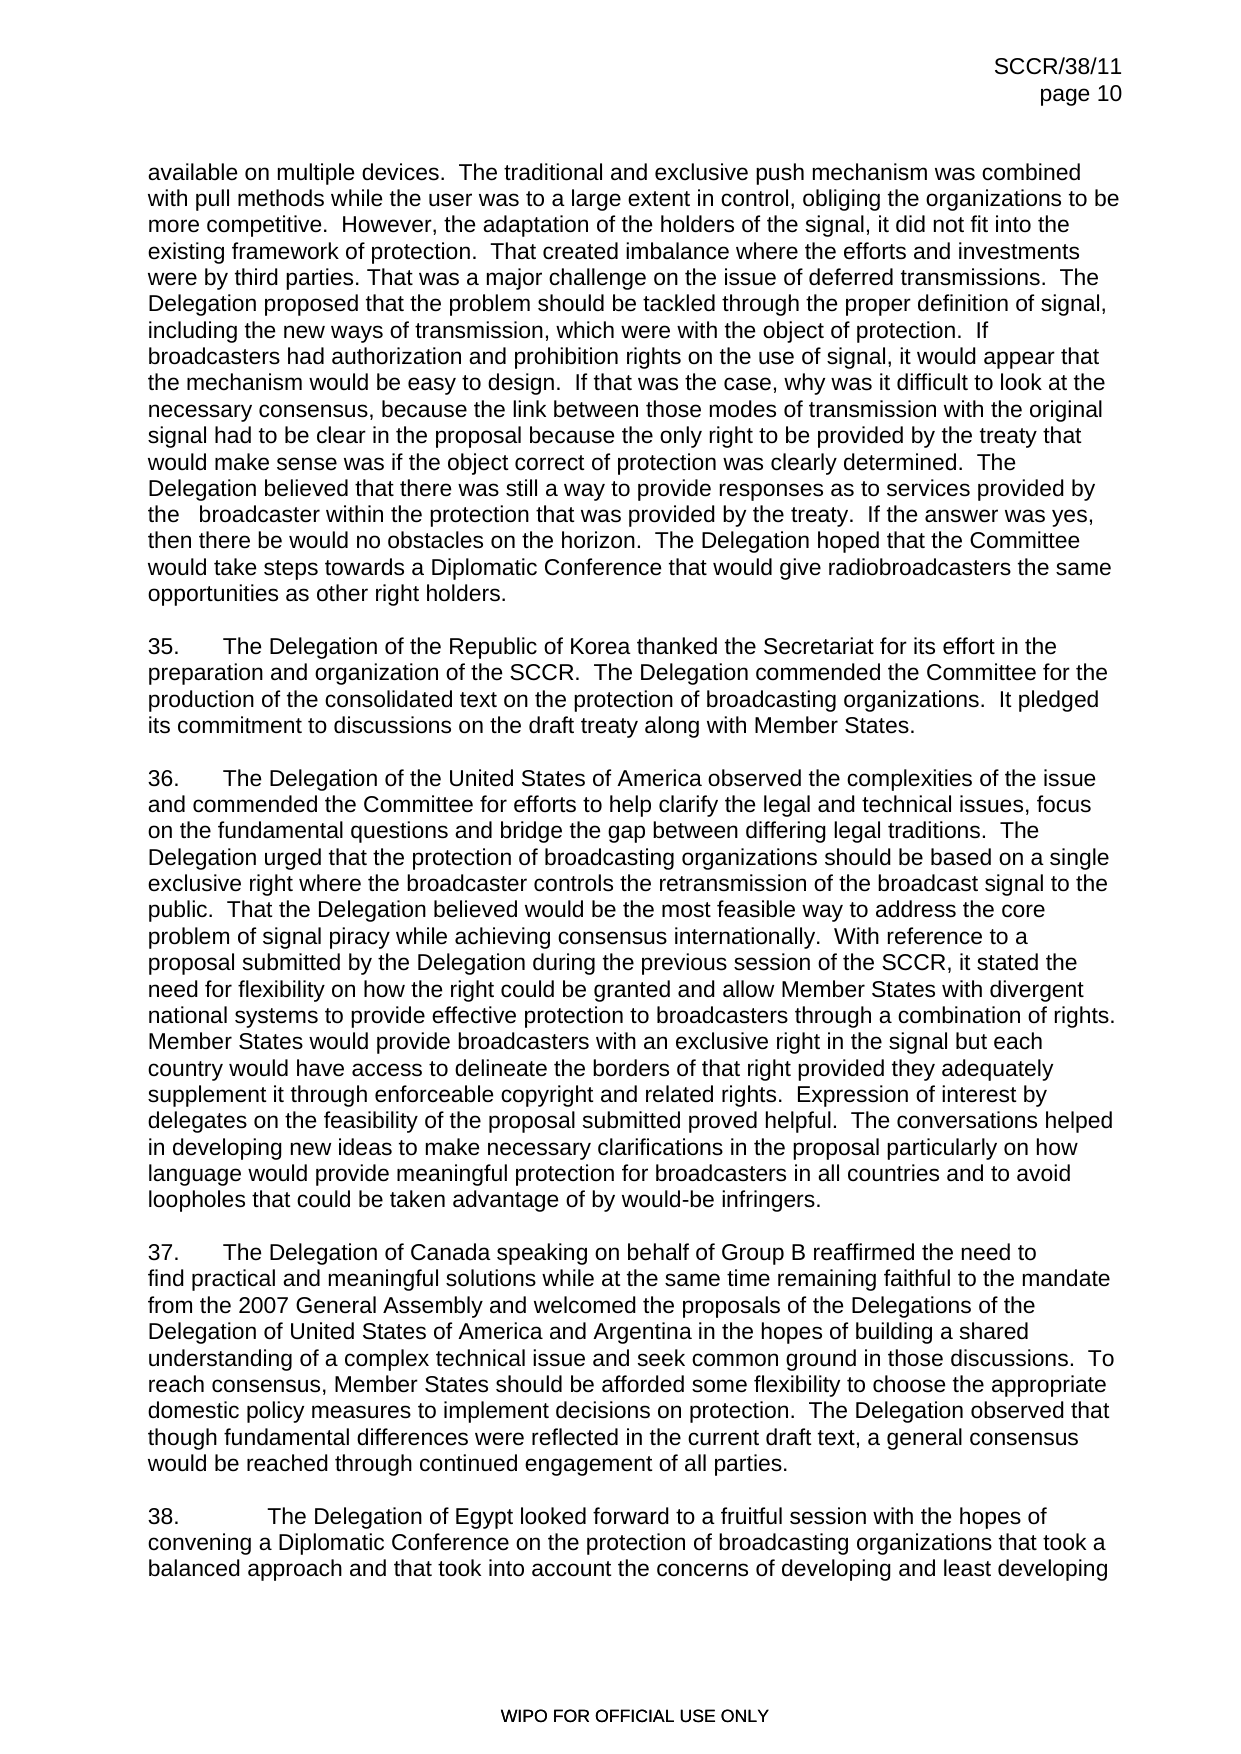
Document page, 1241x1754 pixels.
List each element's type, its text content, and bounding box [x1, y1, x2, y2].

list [148, 1503, 1122, 1582]
list The Delegation of the Republic of Korea thanked the Secretariat for its effort in the preparation and organization of the SCCR. The Delegation commended the Committee for the production of the consolidated text on the protection of broadcasting organizations. It pledged its commitment to discussions on the draft treaty along with Member States. [148, 633, 1122, 738]
list available on multiple devices. The traditional and exclusive push mechanism was combined with pull methods while the user was to a large extent in control, obliging the organizations to be more competitive. However, the adaptation of the holders of the signal, it did not fit into the existing framework of protection. That created imbalance where the efforts and investments were by third parties. That was a major challenge on the issue of deferred transmissions. The Delegation proposed that the problem should be tackled through the proper definition of signal, including the new ways of transmission, which were with the object of protection. If broadcasters had authorization and prohibition rights on the use of signal, it would appear that the mechanism would be easy to design. If that was the case, why was it difficult to look at the necessary consensus, because the link between those modes of transmission with the original signal had to be clear in the proposal because the only right to be provided by the treaty that would make sense was if the object correct of protection was clearly determined. The Delegation believed that there was still a way to provide responses as to services provided by the broadcaster within the protection that was provided by the treaty. If the answer was yes, then there be would no obstacles on the horizon. The Delegation hoped that the Committee would take steps towards a Diplomatic Conference that would give radiobroadcasters the same opportunities as other right holders. [148, 158, 1122, 607]
list The Delegation of Canada speaking on behalf of Group B reaffirmed the need to [148, 1239, 1122, 1265]
list The Delegation of the United States of America observed the complexities of the issue and commended the Committee for efforts to help clarify the legal and technical issues, focus on the fundamental questions and bridge the gap between differing legal traditions. The Delegation urged that the protection of broadcasting organizations should be based on a single exclusive right where the broadcaster controls the retransmission of the broadcast signal to the public. That the Delegation believed would be the most feasible way to address the core problem of signal piracy while achieving consensus internationally. With reference to a proposal submitted by the Delegation during the previous session of the SCCR, it stated the need for flexibility on how the right could be granted and allow Member States with divergent national systems to provide effective protection to broadcasters through a combination of rights. Member States would provide broadcasters with an exclusive right in the signal but each country would have access to delineate the borders of that right provided they adequately supplement it through enforceable copyright and related rights. Expression of interest by delegates on the feasibility of the proposal submitted proved helpful. The conversations helped in developing new ideas to make necessary clarifications in the proposal particularly on how language would provide meaningful protection for broadcasters in all countries and to avoid loopholes that could be taken advantage of by would-be infringers. [148, 765, 1122, 1213]
list find practical and meaningful solutions while at the same time remaining faithful to the mandate from the 2007 General Assembly and welcomed the proposals of the Delegations of the Delegation of United States of America and Argentina in the hopes of building a shared understanding of a complex technical issue and seek common ground in those discussions. To reach consensus, Member States should be afforded some flexibility to choose the appropriate domestic policy measures to implement decisions on protection. The Delegation observed that though fundamental differences were reflected in the current draft text, a general consensus would be reached through continued engagement of all parties. [148, 1265, 1122, 1476]
